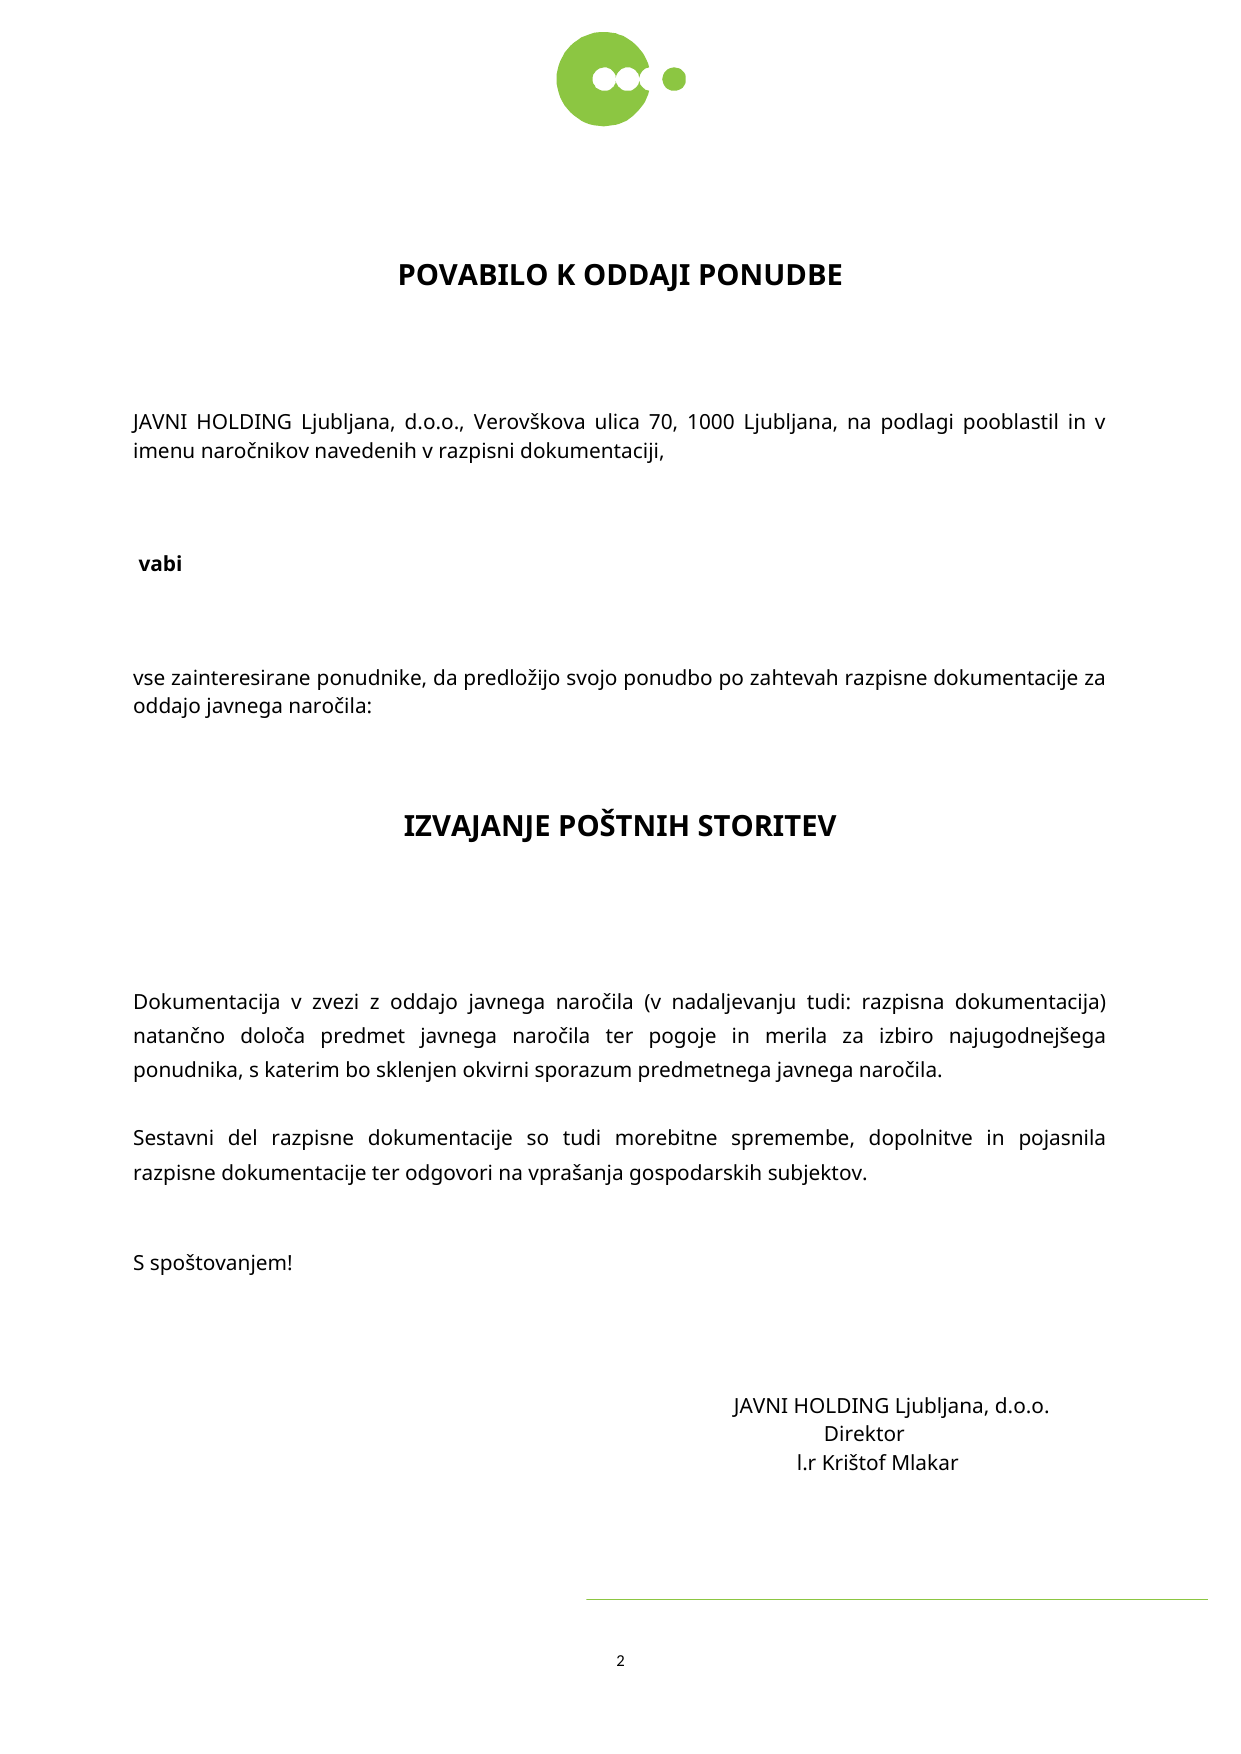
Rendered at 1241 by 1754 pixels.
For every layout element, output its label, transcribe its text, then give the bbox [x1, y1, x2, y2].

text Dokumentacija v zvezi z oddajo javnega naročila (v nadaljevanju tudi: razpisna dokumentacija) natančno določa predmet javnega naročila ter pogoje in merila za izbiro najugodnejšega ponudnika, s katerim bo sklenjen okvirni sporazum predmetnega javnega naročila. [133, 987, 1107, 1084]
text vse zainteresirane ponudnike, da predložijo svojo ponudbo po zahtevah razpisne dokumentacije za oddajo javnega naročila: [133, 663, 1107, 720]
text JAVNI HOLDING Ljubljana, d.o.o., Verovškova ulica 70, 1000 Ljubljana, na podlagi pooblastil in v imenu naročnikov navedenih v razpisni dokumentaciji, [133, 407, 1107, 464]
text vabi [133, 549, 1107, 578]
text JAVNI HOLDING Ljubljana, d.o.o. [649, 1391, 1107, 1419]
text l.r Krištof Mlakar [723, 1448, 1107, 1476]
text IZVAJANJE POŠTNIH STORITEV [133, 805, 1107, 845]
text S spoštovanjem! [133, 1248, 1107, 1277]
text Sestavni del razpisne dokumentacije so tudi morebitne spremembe, dopolnitve in pojasnila razpisne dokumentacije ter odgovori na vprašanja gospodarskih subjektov. [133, 1123, 1107, 1186]
text Direktor [797, 1419, 1107, 1448]
text POVABILO K ODDAJI PONUDBE [133, 254, 1107, 294]
